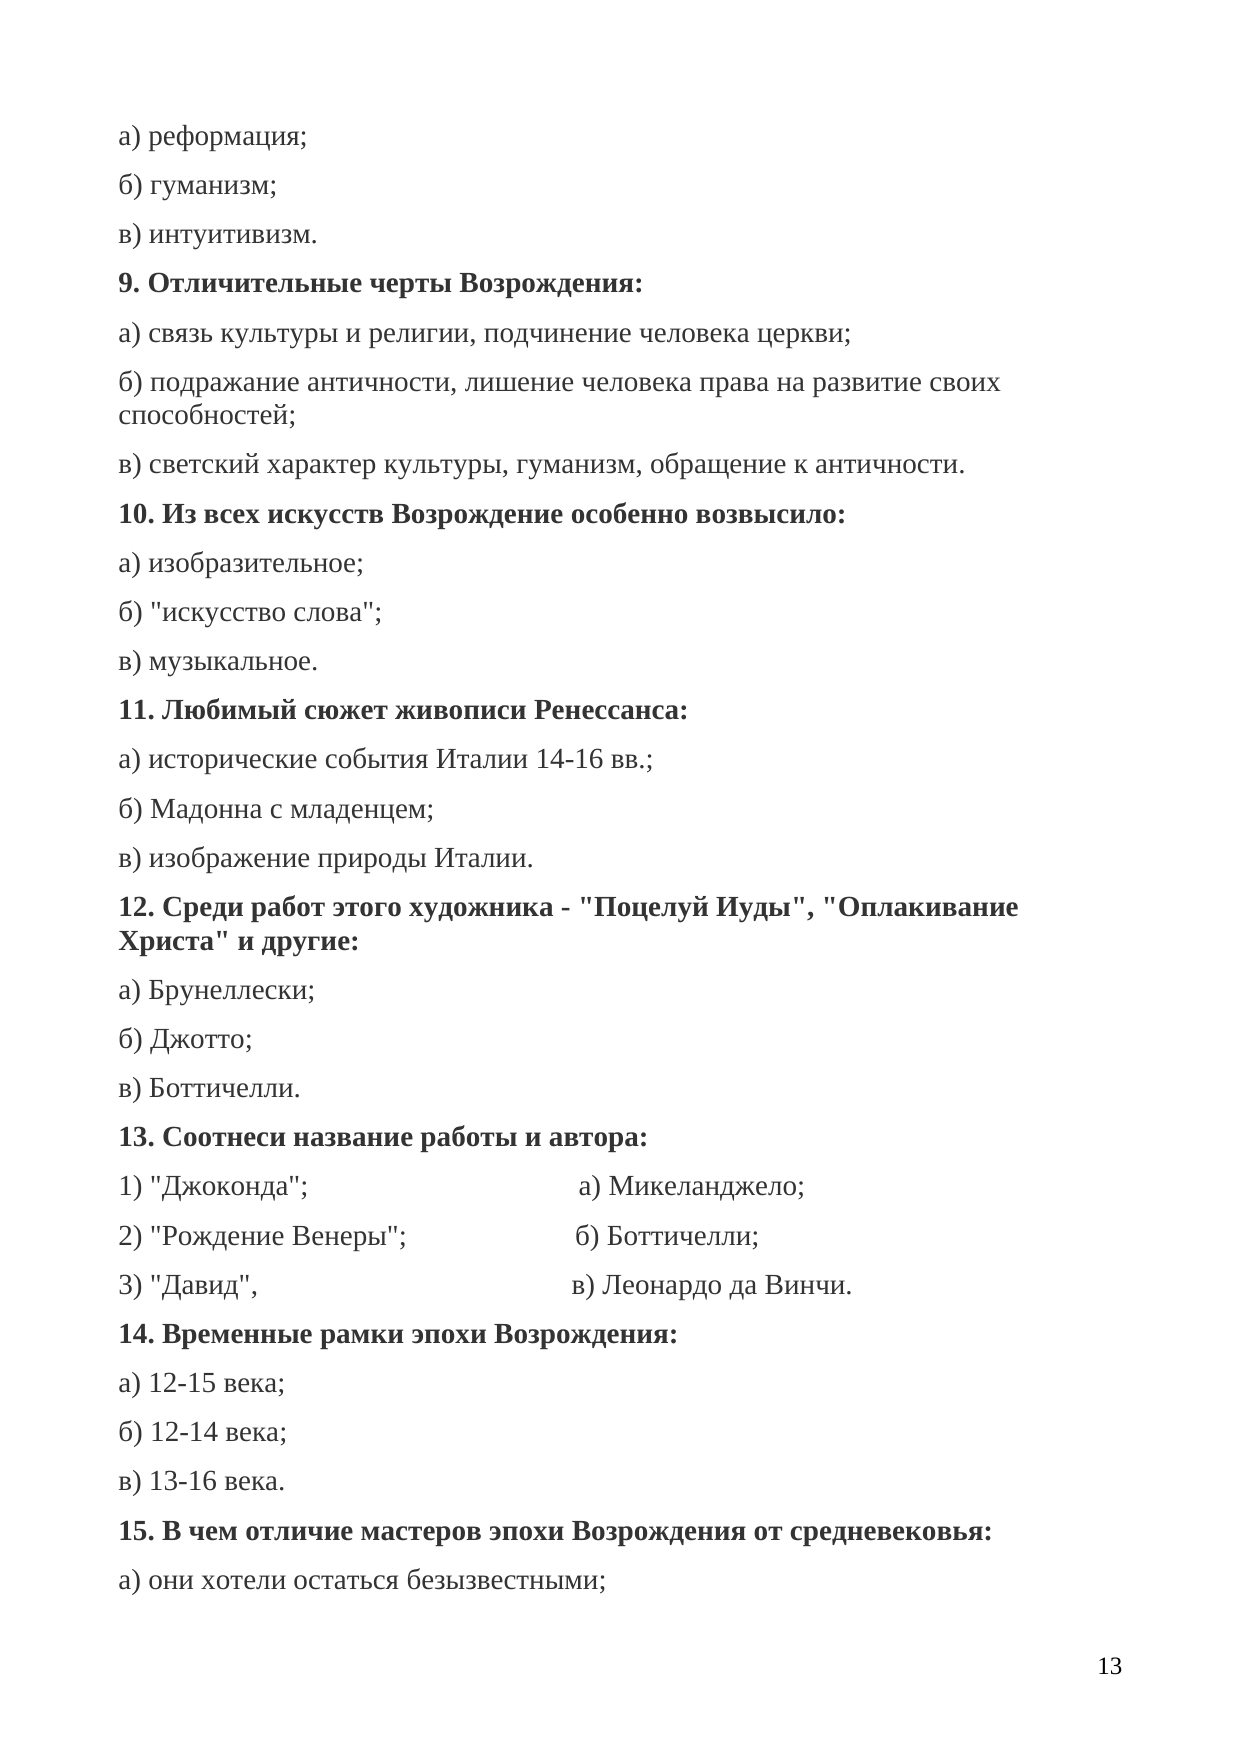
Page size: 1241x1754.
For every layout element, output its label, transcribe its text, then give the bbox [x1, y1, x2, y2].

text 1) "Джоконда"; а) Микеланджело; [118, 1168, 1122, 1202]
text 14. Временные рамки эпохи Возрождения: [118, 1316, 1122, 1349]
text в) 13-16 века. [118, 1463, 1122, 1497]
text 2) "Рождение Венеры"; б) Боттичелли; [118, 1218, 1122, 1251]
text б) гуманизм; [118, 167, 1122, 201]
text в) интуитивизм. [118, 216, 1122, 250]
text 15. В чем отличие мастеров эпохи Возрождения от средневековья: [118, 1513, 1122, 1546]
text 13. Соотнеси название работы и автора: [118, 1119, 1122, 1153]
text в) светский характер культуры, гуманизм, обращение к античности. [118, 447, 1122, 480]
text 11. Любимый сюжет живописи Ренессанса: [118, 692, 1122, 726]
text 10. Из всех искусств Возрождение особенно возвысило: [118, 496, 1122, 529]
text а) они хотели остаться безызвестными; [118, 1562, 1122, 1595]
text а) реформация; [118, 118, 1122, 152]
text б) Mадонна с младенцем; [118, 791, 1122, 824]
text б) "искусство слова"; [118, 594, 1122, 628]
text в) Боттичелли. [118, 1070, 1122, 1104]
text в) музыкальное. [118, 643, 1122, 677]
text 9. Отличительные черты Возрождения: [118, 266, 1122, 299]
text 3) "Давид", в) Леонардо да Винчи. [118, 1267, 1122, 1300]
text 12. Среди работ этого художника - "Поцелуй Иуды", "Оплакивание Христа" и другие: [118, 889, 1122, 956]
text в) изображение природы Италии. [118, 840, 1122, 873]
text а) исторические события Италии 14-16 вв.; [118, 742, 1122, 775]
text б) Джотто; [118, 1021, 1122, 1054]
text а) связь культуры и религии, подчинение человека церкви; [118, 315, 1122, 348]
text а) Брунеллески; [118, 972, 1122, 1005]
text а) 12-15 века; [118, 1365, 1122, 1399]
text б) подражание античности, лишение человека права на развитие своих способностей; [118, 364, 1122, 431]
text а) изобразительное; [118, 545, 1122, 578]
text б) 12-14 века; [118, 1414, 1122, 1448]
